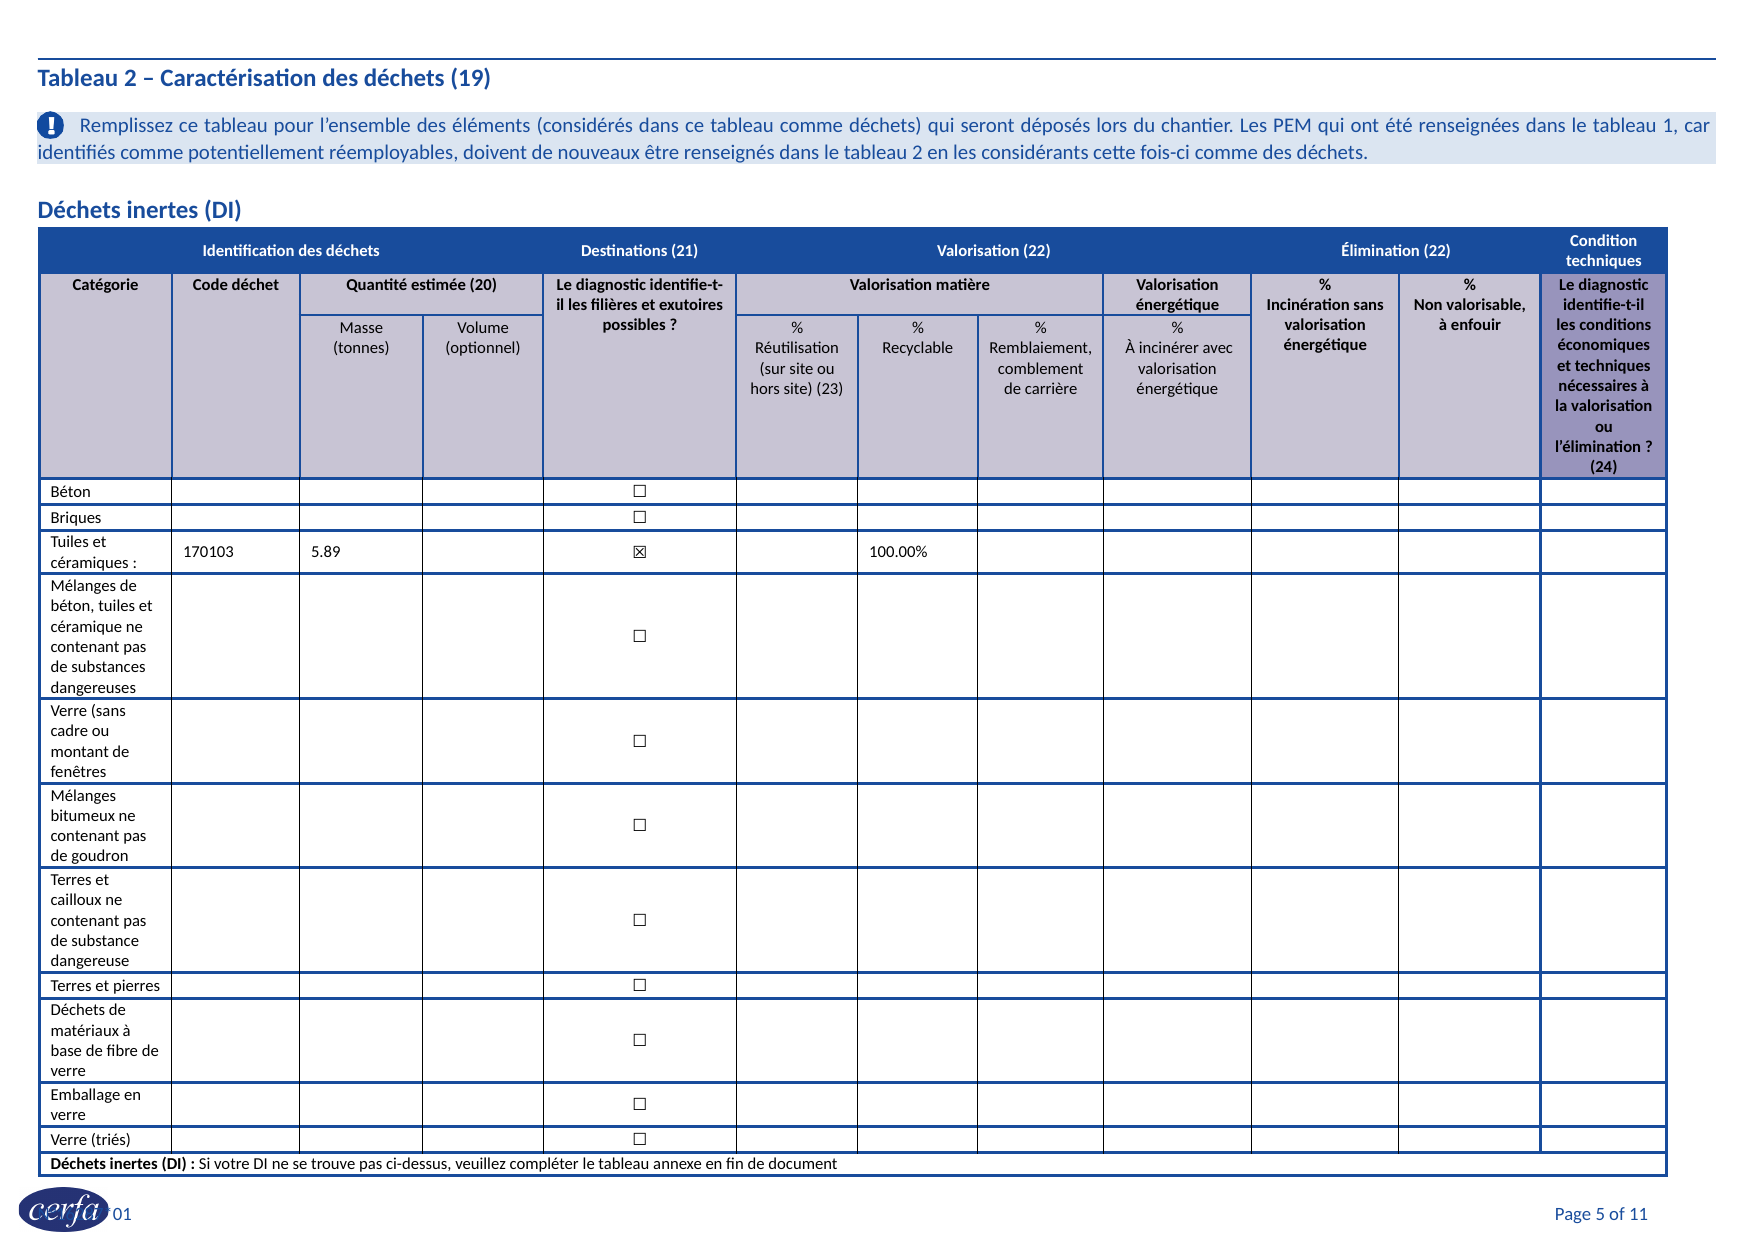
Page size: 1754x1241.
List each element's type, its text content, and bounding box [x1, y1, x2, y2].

table_cell % Non valorisable, à enfouir [1400, 274, 1539, 477]
text Remplissez ce tableau pour l’ensemble des éléments (considérés dans ce tableau comme déchets) qui seront déposés lors du chantier. Les PEM qui ont été renseignées dans le tableau 1, car identifiés comme potentiellement réemployables, doivent de nouveaux être renseignés dans le tableau 2 en les considérants cette fois-ci comme des déchets. [37, 112, 1716, 164]
table_cell [1542, 1128, 1665, 1151]
table_cell % À incinérer avec valorisation énergétique [1104, 316, 1250, 477]
table_cell [1252, 506, 1398, 528]
table_cell [1542, 532, 1665, 572]
text Déchets inertes (DI) [37, 194, 1716, 224]
table_cell [737, 869, 857, 971]
table_cell [423, 700, 543, 782]
table_cell % Recyclable [859, 316, 977, 477]
table_cell [858, 785, 977, 866]
table_cell [1399, 974, 1539, 997]
table_cell [737, 1000, 857, 1081]
table_cell [1104, 532, 1251, 572]
table_cell [1104, 700, 1251, 782]
table_cell [737, 480, 857, 503]
table_cell [737, 532, 857, 572]
table_cell [423, 974, 543, 997]
table_cell [1399, 700, 1539, 782]
table_cell [423, 1084, 543, 1125]
table_cell [858, 480, 977, 503]
table_cell [1252, 974, 1398, 997]
table_cell Terres et pierres [41, 974, 171, 997]
table_cell [1542, 506, 1665, 528]
table_cell [1542, 869, 1665, 971]
table_cell [978, 869, 1103, 971]
table_cell [1252, 869, 1398, 971]
table_cell [1252, 1084, 1398, 1125]
table_cell [1399, 506, 1539, 528]
table_cell [423, 785, 543, 866]
table_cell [1542, 575, 1665, 697]
table_cell 170103 [172, 532, 299, 572]
table_cell [978, 700, 1103, 782]
table_cell [1542, 1084, 1665, 1125]
table_cell Emballage en verre [41, 1084, 171, 1125]
table_cell [737, 1084, 857, 1125]
table_cell Déchets inertes (DI) : Si votre DI ne se trouve pas ci-dessus, veuillez compléter le tableau annexe en fin de document [41, 1154, 1665, 1174]
table_cell Valorisation matière [737, 274, 1102, 314]
table_cell [858, 700, 977, 782]
table_cell [978, 575, 1103, 697]
table_cell Terres et cailloux ne contenant pas de substance dangereuse [41, 869, 171, 971]
table_cell [858, 1000, 977, 1081]
table_cell [858, 1128, 977, 1151]
table_cell [1399, 1084, 1539, 1125]
table_cell [1252, 700, 1398, 782]
table_cell Verre (triés) [41, 1128, 171, 1151]
text Tableau 2 – Caractérisation des déchets (19) [37, 59, 1716, 93]
table_cell Béton [41, 480, 171, 503]
table_cell [978, 506, 1103, 528]
table_cell [172, 575, 299, 697]
table_cell Valorisation énergétique [1104, 274, 1250, 314]
table_cell [423, 480, 543, 503]
table_cell [1252, 1000, 1398, 1081]
table_cell Masse (tonnes) [301, 316, 422, 477]
table_cell [172, 506, 299, 528]
table_cell [300, 575, 422, 697]
table_cell [1542, 785, 1665, 866]
table_cell [1104, 1084, 1251, 1125]
table_cell [300, 869, 422, 971]
picture [37, 111, 64, 139]
table_cell Code déchet [173, 274, 299, 477]
table_cell [1399, 869, 1539, 971]
table_header Élimination (22) [1251, 230, 1541, 271]
table_cell [300, 974, 422, 997]
table_cell [172, 869, 299, 971]
table_cell [1399, 785, 1539, 866]
table_cell [423, 532, 543, 572]
table_cell [737, 785, 857, 866]
table_cell Briques [41, 506, 171, 528]
table_cell [1104, 506, 1251, 528]
table_header Identification des déchets [41, 230, 543, 271]
table_cell Quantité estimée (20) [301, 274, 542, 314]
table_cell [978, 1000, 1103, 1081]
table_cell 100.00% [858, 532, 977, 572]
table_header Valorisation (22) [736, 230, 1251, 271]
table_cell [1252, 785, 1398, 866]
table_cell % Incinération sans valorisation énergétique [1252, 274, 1398, 477]
table_cell [978, 480, 1103, 503]
picture [18, 1187, 109, 1232]
table_cell [1252, 1128, 1398, 1151]
table_cell [978, 785, 1103, 866]
table_cell [300, 785, 422, 866]
table_cell [1542, 974, 1665, 997]
table_cell Le diagnostic identifie-t-il les conditions économiques et techniques nécessaires à la valorisation ou l’élimination ? (24) [1542, 274, 1665, 477]
table_cell [1252, 480, 1398, 503]
table_cell [172, 785, 299, 866]
table_cell [737, 575, 857, 697]
table_cell Mélanges bitumeux ne contenant pas de goudron [41, 785, 171, 866]
table_cell [423, 1128, 543, 1151]
table_cell [1399, 532, 1539, 572]
table_cell [172, 700, 299, 782]
table_cell [1252, 532, 1398, 572]
table_cell 5.89 [300, 532, 422, 572]
table_cell [423, 575, 543, 697]
table_cell % Réutilisation (sur site ou hors site) (23) [737, 316, 857, 477]
table_cell [737, 1128, 857, 1151]
table_cell [172, 1084, 299, 1125]
table_cell [423, 869, 543, 971]
table_cell [423, 506, 543, 528]
table_cell [172, 1000, 299, 1081]
table_cell [300, 700, 422, 782]
table_cell [300, 1128, 422, 1151]
table_cell Volume (optionnel) [424, 316, 542, 477]
table_cell [423, 1000, 543, 1081]
table_cell [1104, 1000, 1251, 1081]
table_cell [1399, 575, 1539, 697]
table_cell [858, 575, 977, 697]
table_cell [1104, 974, 1251, 997]
table_cell [1252, 575, 1398, 697]
table_header Destinations (21) [543, 230, 736, 271]
table_cell [1542, 700, 1665, 782]
table_cell [1104, 575, 1251, 697]
table_cell [172, 974, 299, 997]
table_cell Tuiles et céramiques : [41, 532, 171, 572]
table_cell % Remblaiement, comblement de carrière [979, 316, 1102, 477]
table_cell Le diagnostic identifie-t-il les filières et exutoires possibles ? [544, 274, 735, 477]
table_cell [858, 1084, 977, 1125]
table_cell Mélanges de béton, tuiles et céramique ne contenant pas de substances dangereuses [41, 575, 171, 697]
table_cell [978, 532, 1103, 572]
table_cell [172, 1128, 299, 1151]
table_cell [978, 974, 1103, 997]
table_cell [1542, 480, 1665, 503]
table_cell [737, 974, 857, 997]
table_cell [1399, 480, 1539, 503]
table_cell Verre (sans cadre ou montant de fenêtres [41, 700, 171, 782]
table_cell [1104, 480, 1251, 503]
table_cell [300, 1000, 422, 1081]
table_cell [1399, 1128, 1539, 1151]
table_cell Catégorie [41, 274, 171, 477]
table_cell [300, 506, 422, 528]
table_cell Déchets de matériaux à base de fibre de verre [41, 1000, 171, 1081]
table_cell [858, 506, 977, 528]
table_cell [1104, 1128, 1251, 1151]
table_cell [858, 869, 977, 971]
table_cell [172, 480, 299, 503]
table_cell [1104, 785, 1251, 866]
table_cell [737, 506, 857, 528]
table_cell [300, 480, 422, 503]
table_cell [1104, 869, 1251, 971]
table_cell [1399, 1000, 1539, 1081]
table_cell [978, 1084, 1103, 1125]
table_cell [300, 1084, 422, 1125]
table_cell [858, 974, 977, 997]
table_cell [978, 1128, 1103, 1151]
table_cell [737, 700, 857, 782]
table_header Condition techniques [1541, 230, 1665, 271]
table_cell [1542, 1000, 1665, 1081]
